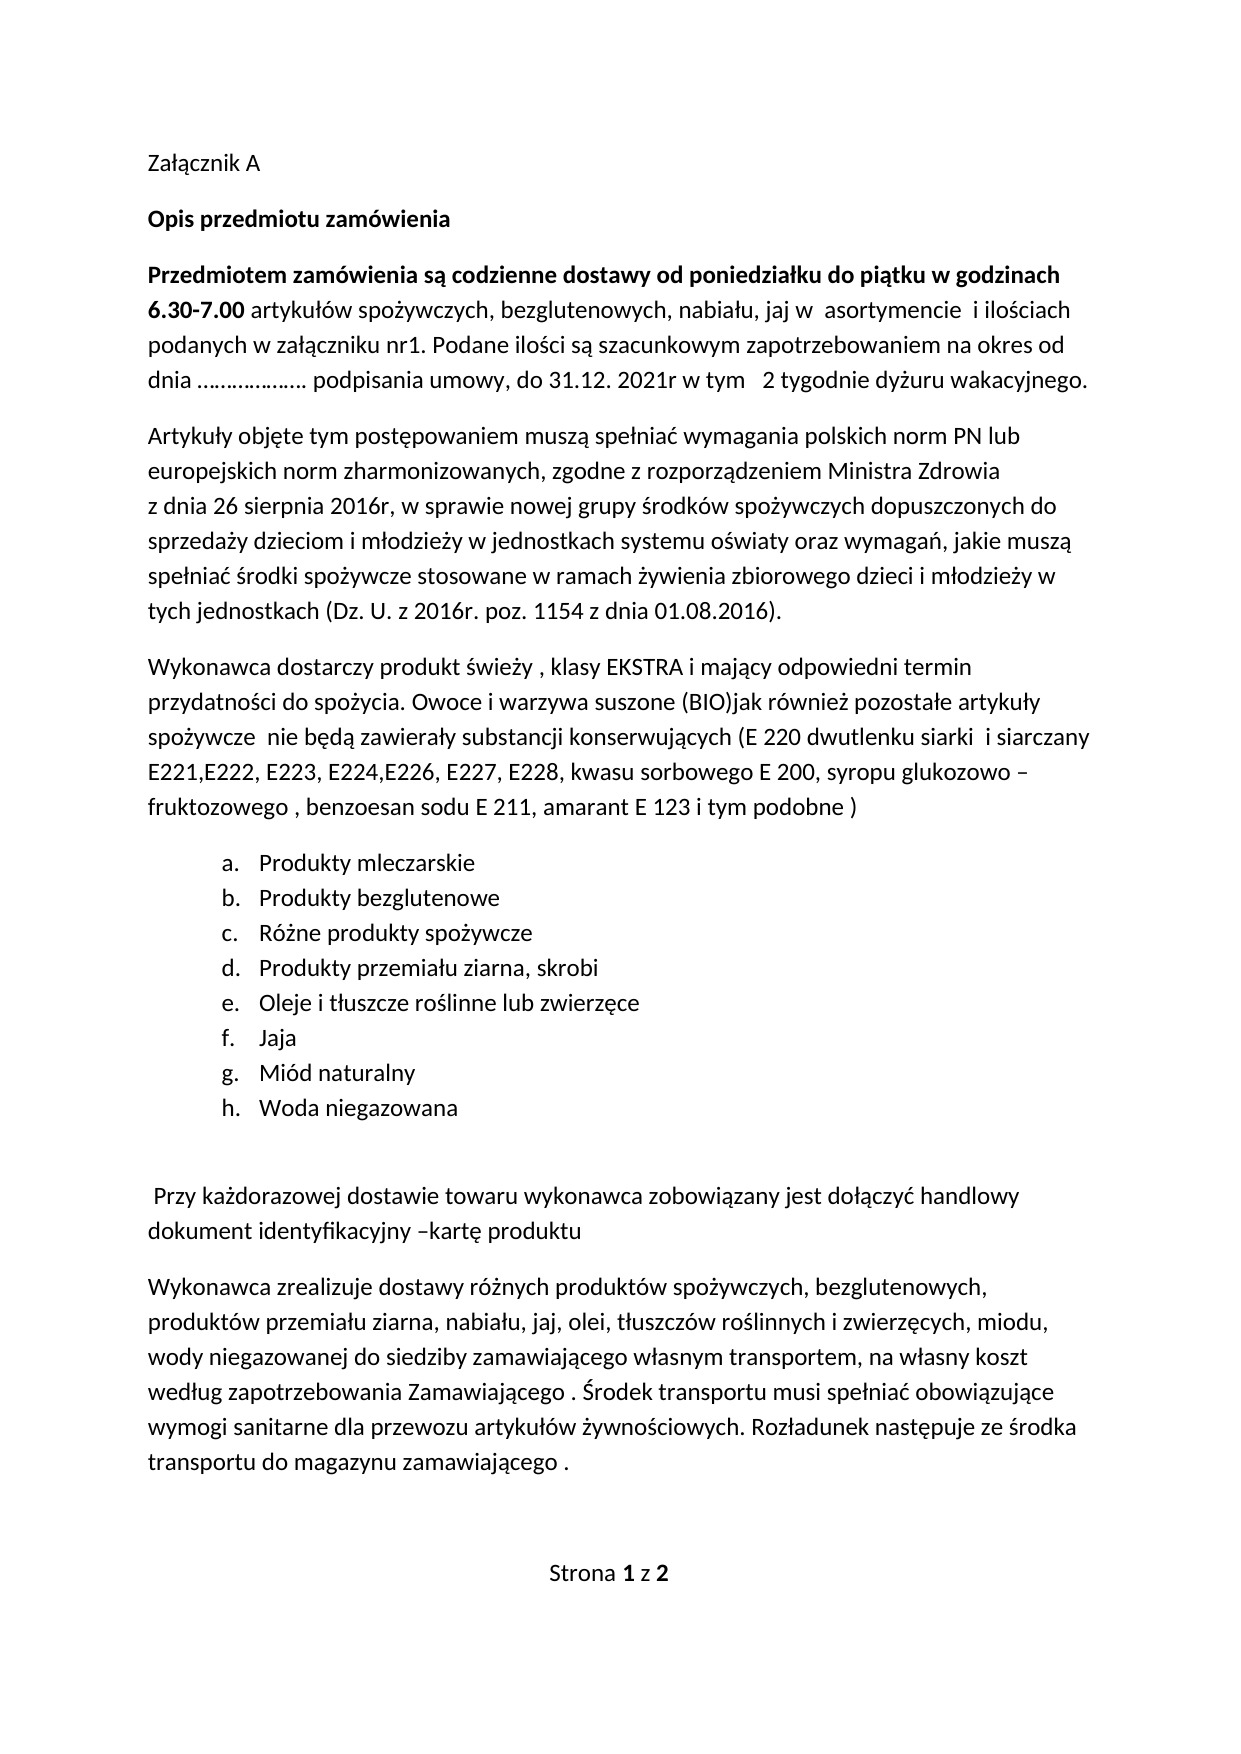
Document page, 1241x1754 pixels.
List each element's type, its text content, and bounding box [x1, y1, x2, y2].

list Miód naturalny [221, 1057, 1093, 1087]
list Produkty bezglutenowe [221, 882, 1093, 912]
list Różne produkty spożywcze [221, 917, 1093, 947]
text Strona 1 z 2 [148, 1557, 1093, 1588]
list Jaja [221, 1022, 1093, 1052]
text Przy każdorazowej dostawie towaru wykonawca zobowiązany jest dołączyć handlowy dokument identyfikacyjny –kartę produktu [148, 1180, 1093, 1245]
list Produkty przemiału ziarna, skrobi [221, 952, 1093, 982]
list Produkty mleczarskie [221, 847, 1093, 877]
text Wykonawca zrealizuje dostawy różnych produktów spożywczych, bezglutenowych, produktów przemiału ziarna, nabiału, jaj, olei, tłuszczów roślinnych i zwierzęcych, miodu, wody niegazowanej do siedziby zamawiającego własnym transportem, na własny koszt według zapotrzebowania Zamawiającego . Środek transportu musi spełniać obowiązujące wymogi sanitarne dla przewozu artykułów żywnościowych. Rozładunek następuje ze środka transportu do magazynu zamawiającego . [148, 1271, 1093, 1476]
text Opis przedmiotu zamówienia [148, 203, 1093, 234]
list Oleje i tłuszcze roślinne lub zwierzęce [221, 987, 1093, 1017]
text Przedmiotem zamówienia są codzienne dostawy od poniedziałku do piątku w godzinach 6.30-7.00 artykułów spożywczych, bezglutenowych, nabiału, jaj w asortymencie i ilościach podanych w załączniku nr1. Podane ilości są szacunkowym zapotrzebowaniem na okres od dnia ………………. podpisania umowy, do 31.12. 2021r w tym 2 tygodnie dyżuru wakacyjnego. [148, 259, 1093, 395]
text Załącznik A [148, 148, 1093, 178]
text Artykuły objęte tym postępowaniem muszą spełniać wymagania polskich norm PN lub europejskich norm zharmonizowanych, zgodne z rozporządzeniem Ministra Zdrowia z dnia 26 sierpnia 2016r, w sprawie nowej grupy środków spożywczych dopuszczonych do sprzedaży dzieciom i młodzieży w jednostkach systemu oświaty oraz wymagań, jakie muszą spełniać środki spożywcze stosowane w ramach żywienia zbiorowego dzieci i młodzieży w tych jednostkach (Dz. U. z 2016r. poz. 1154 z dnia 01.08.2016). [148, 420, 1093, 626]
list Woda niegazowana [221, 1092, 1093, 1122]
text Wykonawca dostarczy produkt świeży , klasy EKSTRA i mający odpowiedni termin przydatności do spożycia. Owoce i warzywa suszone (BIO)jak również pozostałe artykuły spożywcze nie będą zawierały substancji konserwujących (E 220 dwutlenku siarki i siarczany E221,E222, E223, E224,E226, E227, E228, kwasu sorbowego E 200, syropu glukozowo – fruktozowego , benzoesan sodu E 211, amarant E 123 i tym podobne ) [148, 651, 1093, 821]
